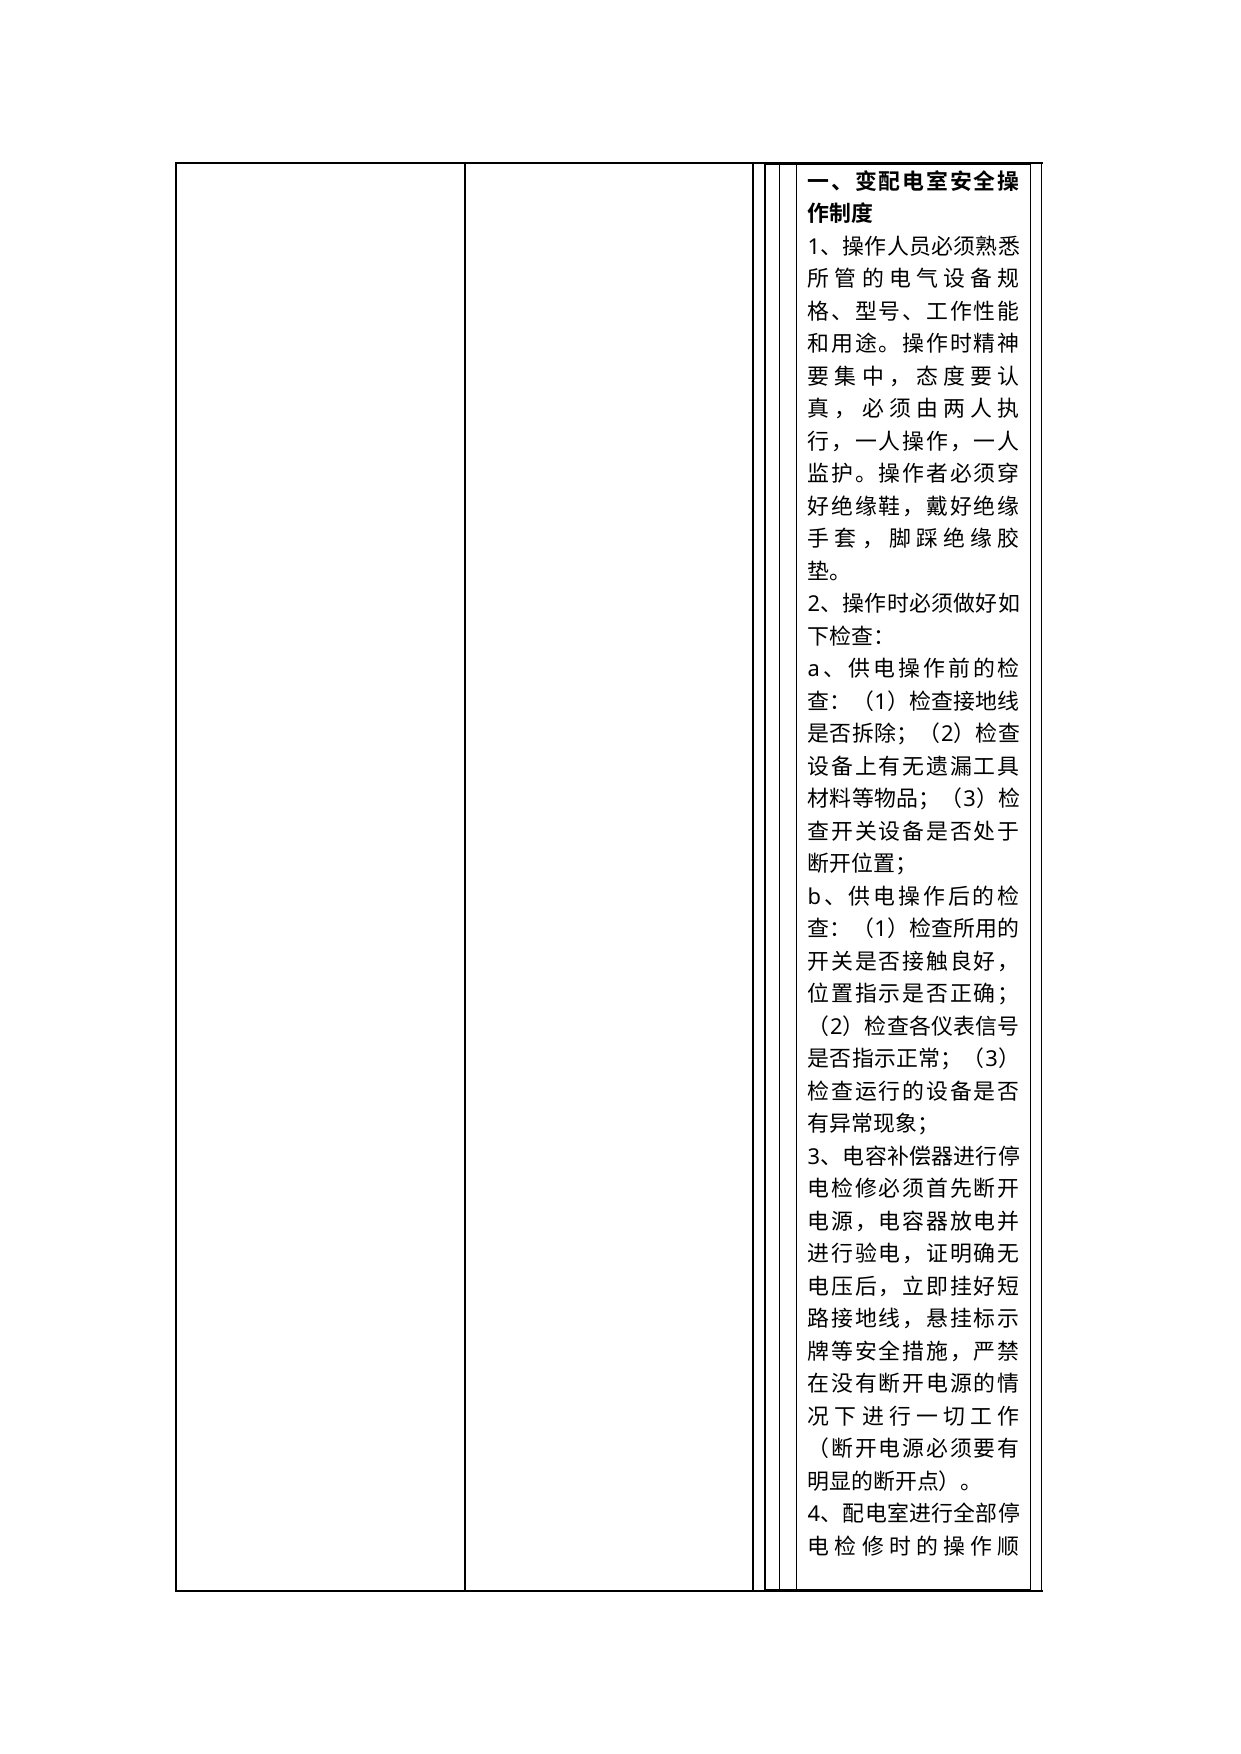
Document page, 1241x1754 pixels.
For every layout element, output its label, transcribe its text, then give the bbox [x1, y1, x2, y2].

table_cell [766, 165, 779, 1589]
table_cell [1031, 164, 1041, 1590]
table_cell [466, 164, 752, 1590]
table_cell [797, 165, 1030, 1589]
table_cell 1 [177, 164, 464, 1590]
table_cell [754, 164, 764, 1590]
table_cell [780, 165, 796, 1589]
